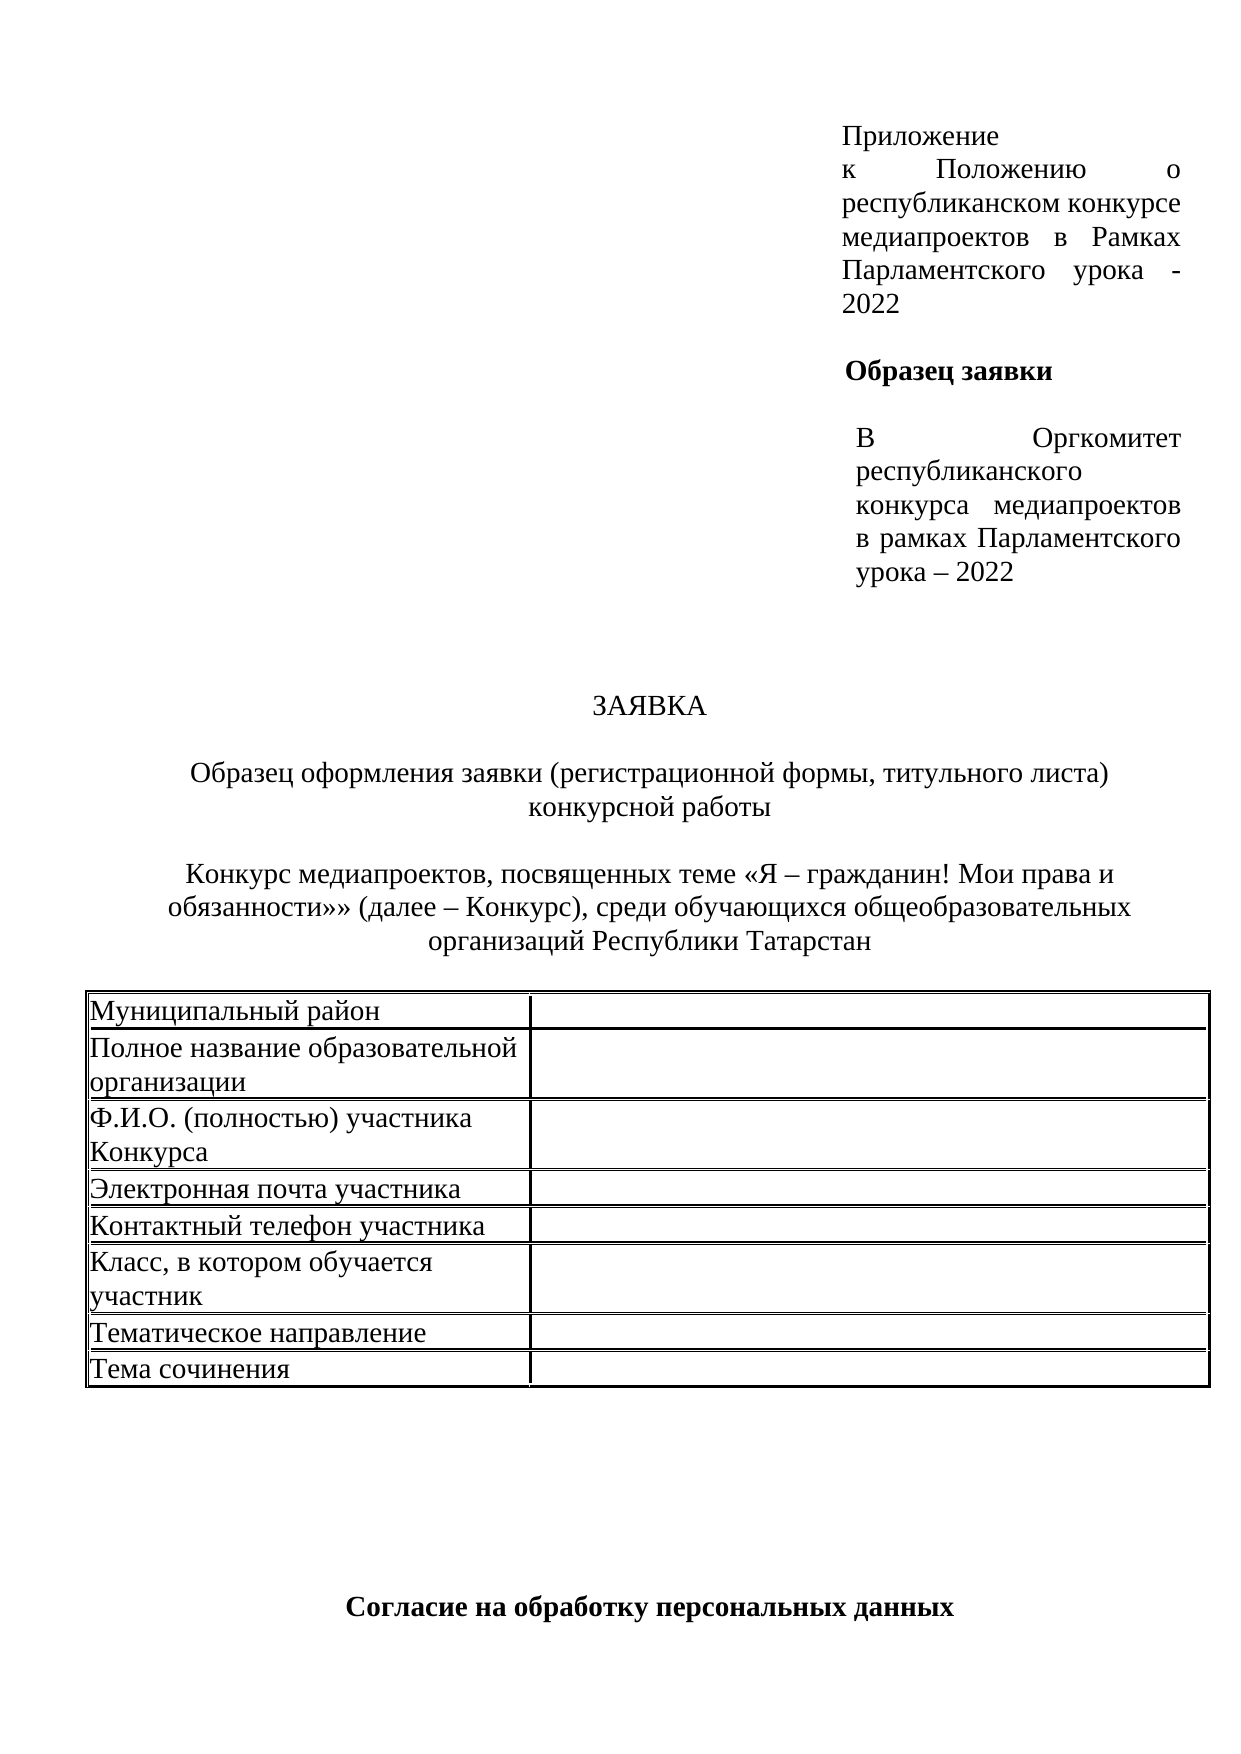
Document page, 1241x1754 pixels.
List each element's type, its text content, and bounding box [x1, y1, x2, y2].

table_cell Класс, в котором обучается участник [89, 1241, 529, 1311]
text Согласие на обработку персональных данных [118, 1589, 1181, 1623]
text В Оргкомитет республиканского конкурса медиапроектов в рамках Парламентского урока – 2022 [856, 420, 1181, 588]
table_cell [532, 1241, 1209, 1311]
table_cell [532, 1311, 1209, 1348]
table_cell Тематическое направление [89, 1311, 529, 1348]
table_cell [532, 1027, 1208, 1097]
table_cell Ф.И.О. (полностью) участника Конкурса [89, 1097, 529, 1168]
table_header Муниципальный район [89, 992, 530, 1027]
table_cell [530, 1168, 1209, 1204]
text Приложение [842, 118, 1181, 152]
text ЗАЯВКА [118, 688, 1181, 722]
table_cell Тема сочинения [89, 1348, 530, 1385]
table_cell Электронная почта участника [87, 1168, 530, 1204]
table_cell [530, 1348, 1209, 1385]
text Образец оформления заявки (регистрационной формы, титульного листа) конкурсной работы [118, 755, 1181, 822]
table_cell [532, 1204, 1209, 1241]
table_cell Полное название образовательной организации [89, 1027, 529, 1097]
table_cell [532, 1097, 1209, 1168]
table_cell Контактный телефон участника [89, 1204, 529, 1241]
text Конкурс медиапроектов, посвященных теме «Я – гражданин! Мои права и обязанности»» (далее – Конкурс), среди обучающихся общеобразовательных организаций Республики Татарстан [118, 856, 1181, 957]
text Образец заявки [118, 353, 1181, 386]
text к Положению о республиканском конкурсе медиапроектов в Рамках Парламентского урока -2022 [842, 152, 1181, 319]
table_header [530, 994, 1208, 1027]
